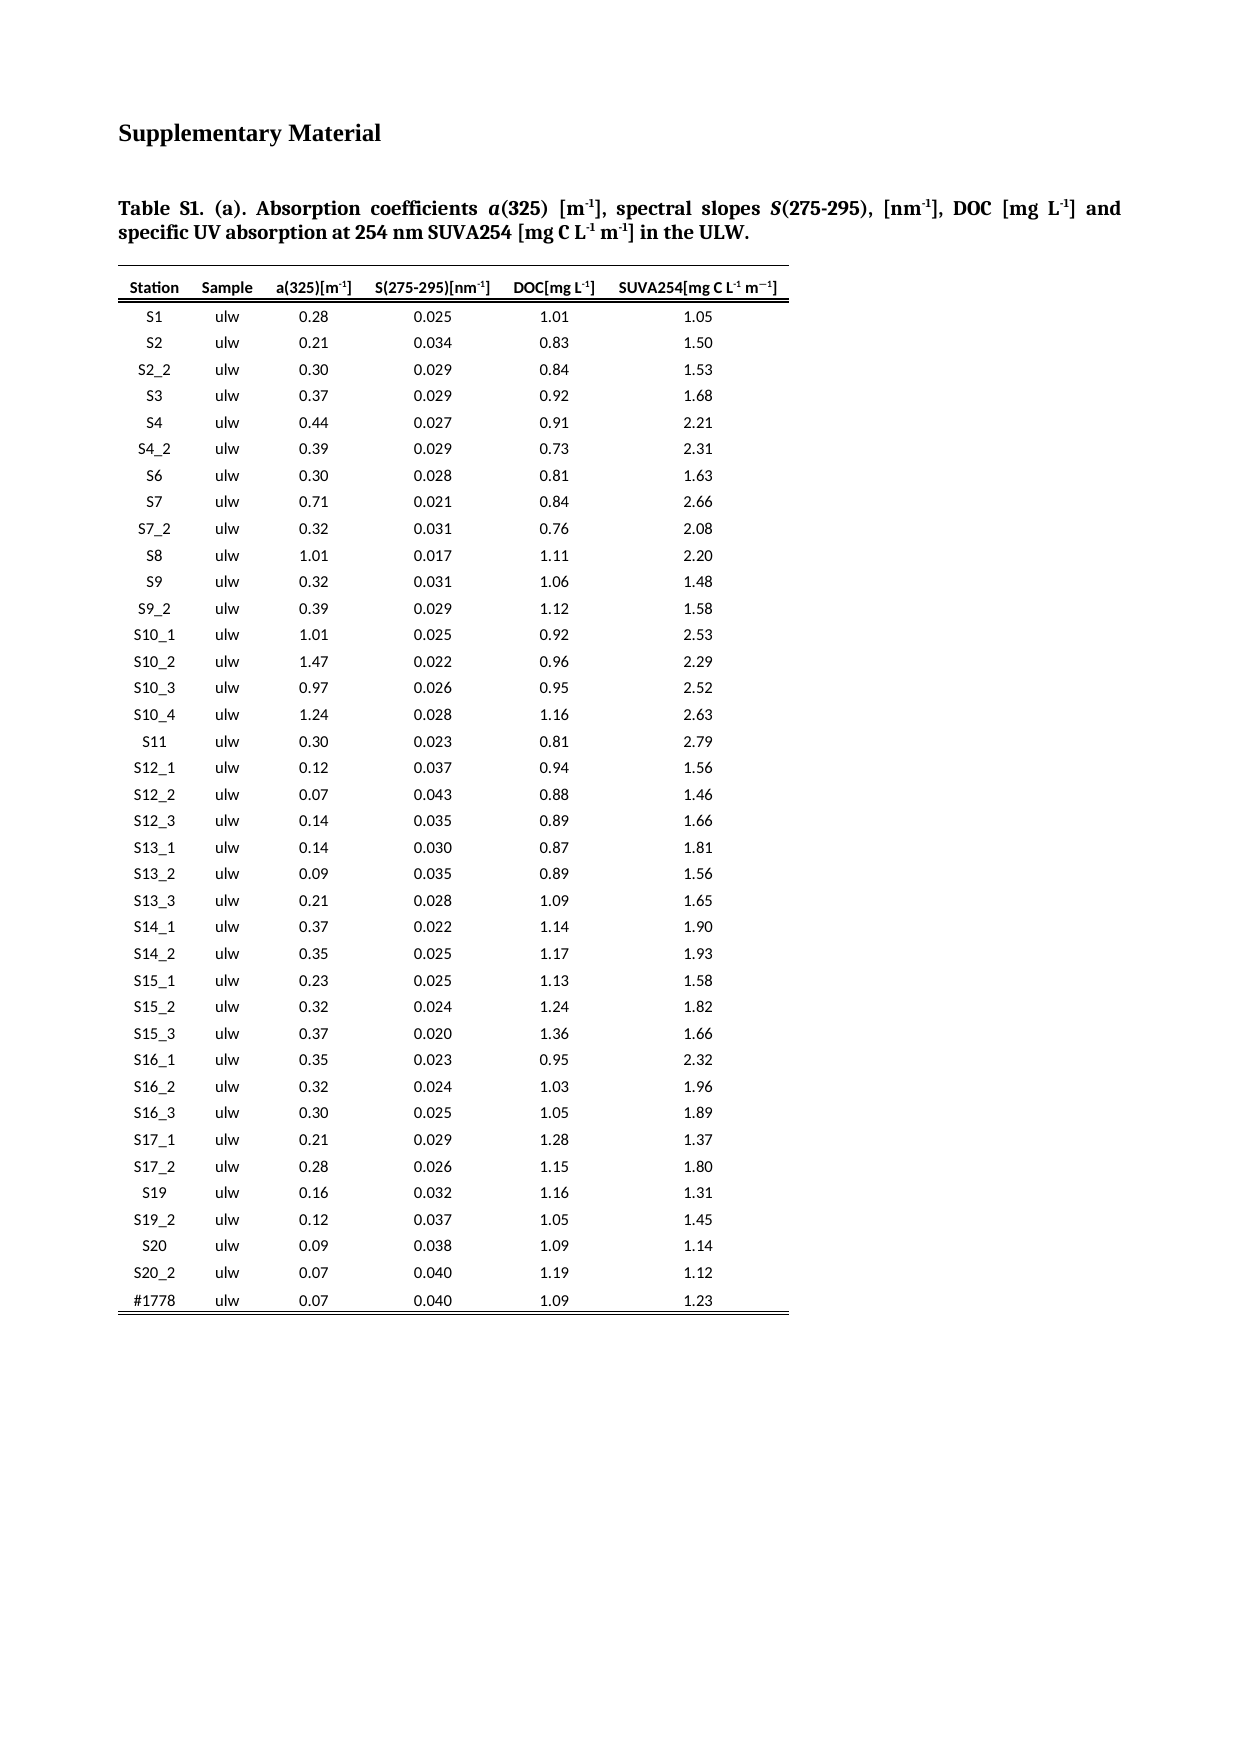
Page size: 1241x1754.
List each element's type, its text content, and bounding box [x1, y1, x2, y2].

table_cell 1.96 [606, 1070, 789, 1096]
table_cell S4 [118, 406, 190, 432]
table_cell 1.50 [606, 326, 789, 353]
table_cell ulw [190, 1096, 264, 1123]
table_cell 1.66 [606, 1017, 789, 1043]
table_cell 2.66 [606, 486, 789, 512]
table_cell ulw [190, 778, 264, 804]
table_cell 0.021 [364, 486, 502, 512]
table_cell 0.21 [264, 326, 363, 353]
table_cell 0.81 [502, 459, 606, 486]
table_cell ulw [190, 1123, 264, 1149]
table_cell 1.01 [264, 539, 363, 565]
table_header S(275-295)[nm-1] [364, 266, 502, 298]
table_cell S10_4 [118, 698, 190, 724]
table_cell 2.20 [606, 539, 789, 565]
table_cell 0.32 [264, 1070, 363, 1096]
table_cell 0.81 [502, 725, 606, 751]
table_cell 1.80 [606, 1150, 789, 1176]
table_cell 1.37 [606, 1123, 789, 1149]
table_cell 0.037 [364, 1203, 502, 1229]
table_cell 1.68 [606, 379, 789, 406]
table_cell 0.84 [502, 486, 606, 512]
table_cell 0.35 [264, 937, 363, 964]
table_cell S20 [118, 1229, 190, 1256]
table_cell 1.66 [606, 804, 789, 831]
table_cell S19_2 [118, 1203, 190, 1229]
table_cell 0.96 [502, 645, 606, 671]
table_cell ulw [190, 725, 264, 751]
table_cell 1.14 [502, 911, 606, 937]
table_cell 0.029 [364, 379, 502, 406]
table_cell 1.03 [502, 1070, 606, 1096]
table_cell 0.038 [364, 1229, 502, 1256]
table_cell S17_2 [118, 1150, 190, 1176]
table_cell S12_2 [118, 778, 190, 804]
table_cell 1.58 [606, 592, 789, 618]
table_cell 0.95 [502, 1043, 606, 1070]
table_cell 1.19 [502, 1256, 606, 1282]
table_cell 0.022 [364, 911, 502, 937]
table_cell ulw [190, 433, 264, 459]
table_header a(325)[m-1] [264, 266, 363, 298]
table_cell S14_1 [118, 911, 190, 937]
table_cell 1.16 [502, 1176, 606, 1203]
table_cell S9_2 [118, 592, 190, 618]
table_cell 1.12 [502, 592, 606, 618]
table_cell 1.23 [606, 1283, 789, 1311]
table_cell S13_3 [118, 884, 190, 911]
table_cell ulw [190, 1150, 264, 1176]
table_header Station [118, 266, 190, 298]
table_cell 1.05 [502, 1096, 606, 1123]
table_cell 1.65 [606, 884, 789, 911]
table_cell 0.026 [364, 671, 502, 698]
table_cell S17_1 [118, 1123, 190, 1149]
table_cell 0.017 [364, 539, 502, 565]
table_cell 1.31 [606, 1176, 789, 1203]
table_cell ulw [190, 326, 264, 353]
table_cell 0.031 [364, 565, 502, 592]
table_cell 0.025 [364, 303, 502, 326]
table_cell 0.034 [364, 326, 502, 353]
table_cell ulw [190, 512, 264, 539]
table_cell S13_1 [118, 831, 190, 857]
table_cell 0.027 [364, 406, 502, 432]
table_cell ulw [190, 911, 264, 937]
table_cell 1.82 [606, 990, 789, 1017]
table_cell 0.30 [264, 1096, 363, 1123]
table_cell 0.16 [264, 1176, 363, 1203]
table_cell 0.037 [364, 751, 502, 778]
table_cell 1.90 [606, 911, 789, 937]
table_cell ulw [190, 990, 264, 1017]
table_cell 0.89 [502, 804, 606, 831]
table_cell S4_2 [118, 433, 190, 459]
table_cell 0.12 [264, 751, 363, 778]
table_cell S7_2 [118, 512, 190, 539]
table_cell 1.01 [502, 303, 606, 326]
table_cell 0.040 [364, 1256, 502, 1282]
table_cell ulw [190, 1043, 264, 1070]
table_cell 1.17 [502, 937, 606, 964]
table_cell 0.023 [364, 1043, 502, 1070]
table_cell 0.07 [264, 1256, 363, 1282]
table_cell 1.09 [502, 1283, 606, 1311]
table_cell 0.09 [264, 1229, 363, 1256]
table_cell 1.89 [606, 1096, 789, 1123]
table_cell 0.91 [502, 406, 606, 432]
table_cell S15_1 [118, 964, 190, 990]
table_cell 0.92 [502, 618, 606, 645]
table_cell 1.48 [606, 565, 789, 592]
table_header Sample [190, 266, 264, 298]
table_header SUVA254[mg C L-1 m—1] [606, 266, 789, 298]
table_cell ulw [190, 486, 264, 512]
table_cell ulw [190, 1176, 264, 1203]
table_cell S13_2 [118, 858, 190, 884]
table_cell S2 [118, 326, 190, 353]
table_cell 2.32 [606, 1043, 789, 1070]
table_cell 1.47 [264, 645, 363, 671]
table_cell ulw [190, 1256, 264, 1282]
table_cell 1.56 [606, 858, 789, 884]
table_cell S12_1 [118, 751, 190, 778]
text Table S1. (a). Absorption coefficients a(325) [m-1], spectral slopes S(275-295), [nm-1], DOC [mg L-1] and specific UV absorption at 254 nm SUVA254 [mg C L-1 m-1] in the ULW. [118, 196, 1122, 244]
table_cell 0.040 [364, 1283, 502, 1311]
table_cell 0.92 [502, 379, 606, 406]
table_cell 1.14 [606, 1229, 789, 1256]
table_cell 0.028 [364, 698, 502, 724]
table_cell 0.025 [364, 937, 502, 964]
table_cell 0.028 [364, 884, 502, 911]
table_cell ulw [190, 858, 264, 884]
table_header DOC[mg L-1] [502, 266, 606, 298]
table_cell ulw [190, 539, 264, 565]
table_cell S19 [118, 1176, 190, 1203]
table_cell 1.81 [606, 831, 789, 857]
table_cell 0.029 [364, 592, 502, 618]
table_cell 2.08 [606, 512, 789, 539]
table_cell 0.07 [264, 778, 363, 804]
table_cell 1.45 [606, 1203, 789, 1229]
table_cell 2.29 [606, 645, 789, 671]
table_cell ulw [190, 1017, 264, 1043]
table_cell S10_3 [118, 671, 190, 698]
table_cell 0.14 [264, 804, 363, 831]
table_cell S16_2 [118, 1070, 190, 1096]
table_cell 0.025 [364, 1096, 502, 1123]
table_cell 0.21 [264, 884, 363, 911]
table_cell 0.024 [364, 1070, 502, 1096]
table_cell 0.022 [364, 645, 502, 671]
table_cell S8 [118, 539, 190, 565]
table_cell 1.06 [502, 565, 606, 592]
table_cell S11 [118, 725, 190, 751]
table_cell 0.73 [502, 433, 606, 459]
table_cell 0.026 [364, 1150, 502, 1176]
table_cell 0.029 [364, 353, 502, 379]
table_cell 0.024 [364, 990, 502, 1017]
table_cell 0.025 [364, 618, 502, 645]
table_cell 1.05 [502, 1203, 606, 1229]
table_cell 0.89 [502, 858, 606, 884]
table_cell 0.83 [502, 326, 606, 353]
table_cell 0.035 [364, 858, 502, 884]
table_cell S3 [118, 379, 190, 406]
table_cell 1.93 [606, 937, 789, 964]
table_cell 0.76 [502, 512, 606, 539]
table_cell 0.39 [264, 433, 363, 459]
table_cell ulw [190, 1283, 264, 1311]
table_cell 0.94 [502, 751, 606, 778]
table_cell 0.025 [364, 964, 502, 990]
table_cell ulw [190, 831, 264, 857]
table_cell 0.30 [264, 353, 363, 379]
table_cell 0.37 [264, 1017, 363, 1043]
table_cell ulw [190, 1229, 264, 1256]
table_cell S10_2 [118, 645, 190, 671]
table_cell ulw [190, 353, 264, 379]
table_cell 0.23 [264, 964, 363, 990]
table_cell 0.030 [364, 831, 502, 857]
table_cell 0.28 [264, 303, 363, 326]
table_cell S12_3 [118, 804, 190, 831]
table_cell 1.63 [606, 459, 789, 486]
table_cell 1.24 [264, 698, 363, 724]
table_cell ulw [190, 937, 264, 964]
table_cell S6 [118, 459, 190, 486]
table_cell 0.95 [502, 671, 606, 698]
table_cell 1.09 [502, 884, 606, 911]
table_cell #1778 [118, 1283, 190, 1311]
table_cell 2.63 [606, 698, 789, 724]
table_cell 0.37 [264, 911, 363, 937]
table_cell 1.15 [502, 1150, 606, 1176]
table_cell S10_1 [118, 618, 190, 645]
table_cell S20_2 [118, 1256, 190, 1282]
table_cell S16_3 [118, 1096, 190, 1123]
table_cell 1.46 [606, 778, 789, 804]
table_cell 1.58 [606, 964, 789, 990]
table_cell 1.05 [606, 303, 789, 326]
table_cell 0.12 [264, 1203, 363, 1229]
table_cell ulw [190, 459, 264, 486]
table_cell 2.21 [606, 406, 789, 432]
table_cell 0.32 [264, 512, 363, 539]
table_cell ulw [190, 592, 264, 618]
table_cell ulw [190, 379, 264, 406]
table_cell 0.39 [264, 592, 363, 618]
table_cell ulw [190, 884, 264, 911]
table_cell 0.35 [264, 1043, 363, 1070]
table_cell 0.32 [264, 990, 363, 1017]
table_cell 1.24 [502, 990, 606, 1017]
table_cell S9 [118, 565, 190, 592]
table_cell 0.14 [264, 831, 363, 857]
table_cell 0.029 [364, 1123, 502, 1149]
table_cell 2.31 [606, 433, 789, 459]
table_cell 1.53 [606, 353, 789, 379]
text Supplementary Material [118, 118, 1122, 147]
table_cell ulw [190, 671, 264, 698]
table_cell 0.020 [364, 1017, 502, 1043]
table_cell 2.79 [606, 725, 789, 751]
table_cell 0.87 [502, 831, 606, 857]
table_cell 0.07 [264, 1283, 363, 1311]
table_cell ulw [190, 303, 264, 326]
table_cell 0.031 [364, 512, 502, 539]
table_cell S16_1 [118, 1043, 190, 1070]
table_cell ulw [190, 565, 264, 592]
table_cell ulw [190, 698, 264, 724]
table_cell 1.36 [502, 1017, 606, 1043]
table_cell 0.21 [264, 1123, 363, 1149]
table_cell 1.56 [606, 751, 789, 778]
table_cell ulw [190, 804, 264, 831]
table_cell S15_3 [118, 1017, 190, 1043]
table_cell 1.09 [502, 1229, 606, 1256]
table_cell 0.84 [502, 353, 606, 379]
table_cell 1.13 [502, 964, 606, 990]
table_cell S14_2 [118, 937, 190, 964]
table_cell 0.30 [264, 725, 363, 751]
table_cell 0.37 [264, 379, 363, 406]
table_cell 0.30 [264, 459, 363, 486]
table_cell 0.28 [264, 1150, 363, 1176]
table_cell 1.12 [606, 1256, 789, 1282]
table_cell S2_2 [118, 353, 190, 379]
table_cell ulw [190, 751, 264, 778]
table_cell S7 [118, 486, 190, 512]
table_cell 0.032 [364, 1176, 502, 1203]
table_cell ulw [190, 1203, 264, 1229]
table_cell 1.16 [502, 698, 606, 724]
table_cell 0.043 [364, 778, 502, 804]
table_cell ulw [190, 618, 264, 645]
table_cell S15_2 [118, 990, 190, 1017]
table_cell 2.53 [606, 618, 789, 645]
table_cell 0.09 [264, 858, 363, 884]
table_cell 2.52 [606, 671, 789, 698]
table_cell 0.44 [264, 406, 363, 432]
table_cell ulw [190, 1070, 264, 1096]
table_cell 0.97 [264, 671, 363, 698]
table_cell ulw [190, 964, 264, 990]
table_cell 0.029 [364, 433, 502, 459]
table_cell 0.035 [364, 804, 502, 831]
table_cell 1.01 [264, 618, 363, 645]
table_cell 0.028 [364, 459, 502, 486]
table_cell 0.71 [264, 486, 363, 512]
table_cell 1.11 [502, 539, 606, 565]
table_cell 0.023 [364, 725, 502, 751]
table_cell ulw [190, 406, 264, 432]
table_cell ulw [190, 645, 264, 671]
table_cell 1.28 [502, 1123, 606, 1149]
table_cell 0.32 [264, 565, 363, 592]
table_cell S1 [118, 303, 190, 326]
table_cell 0.88 [502, 778, 606, 804]
